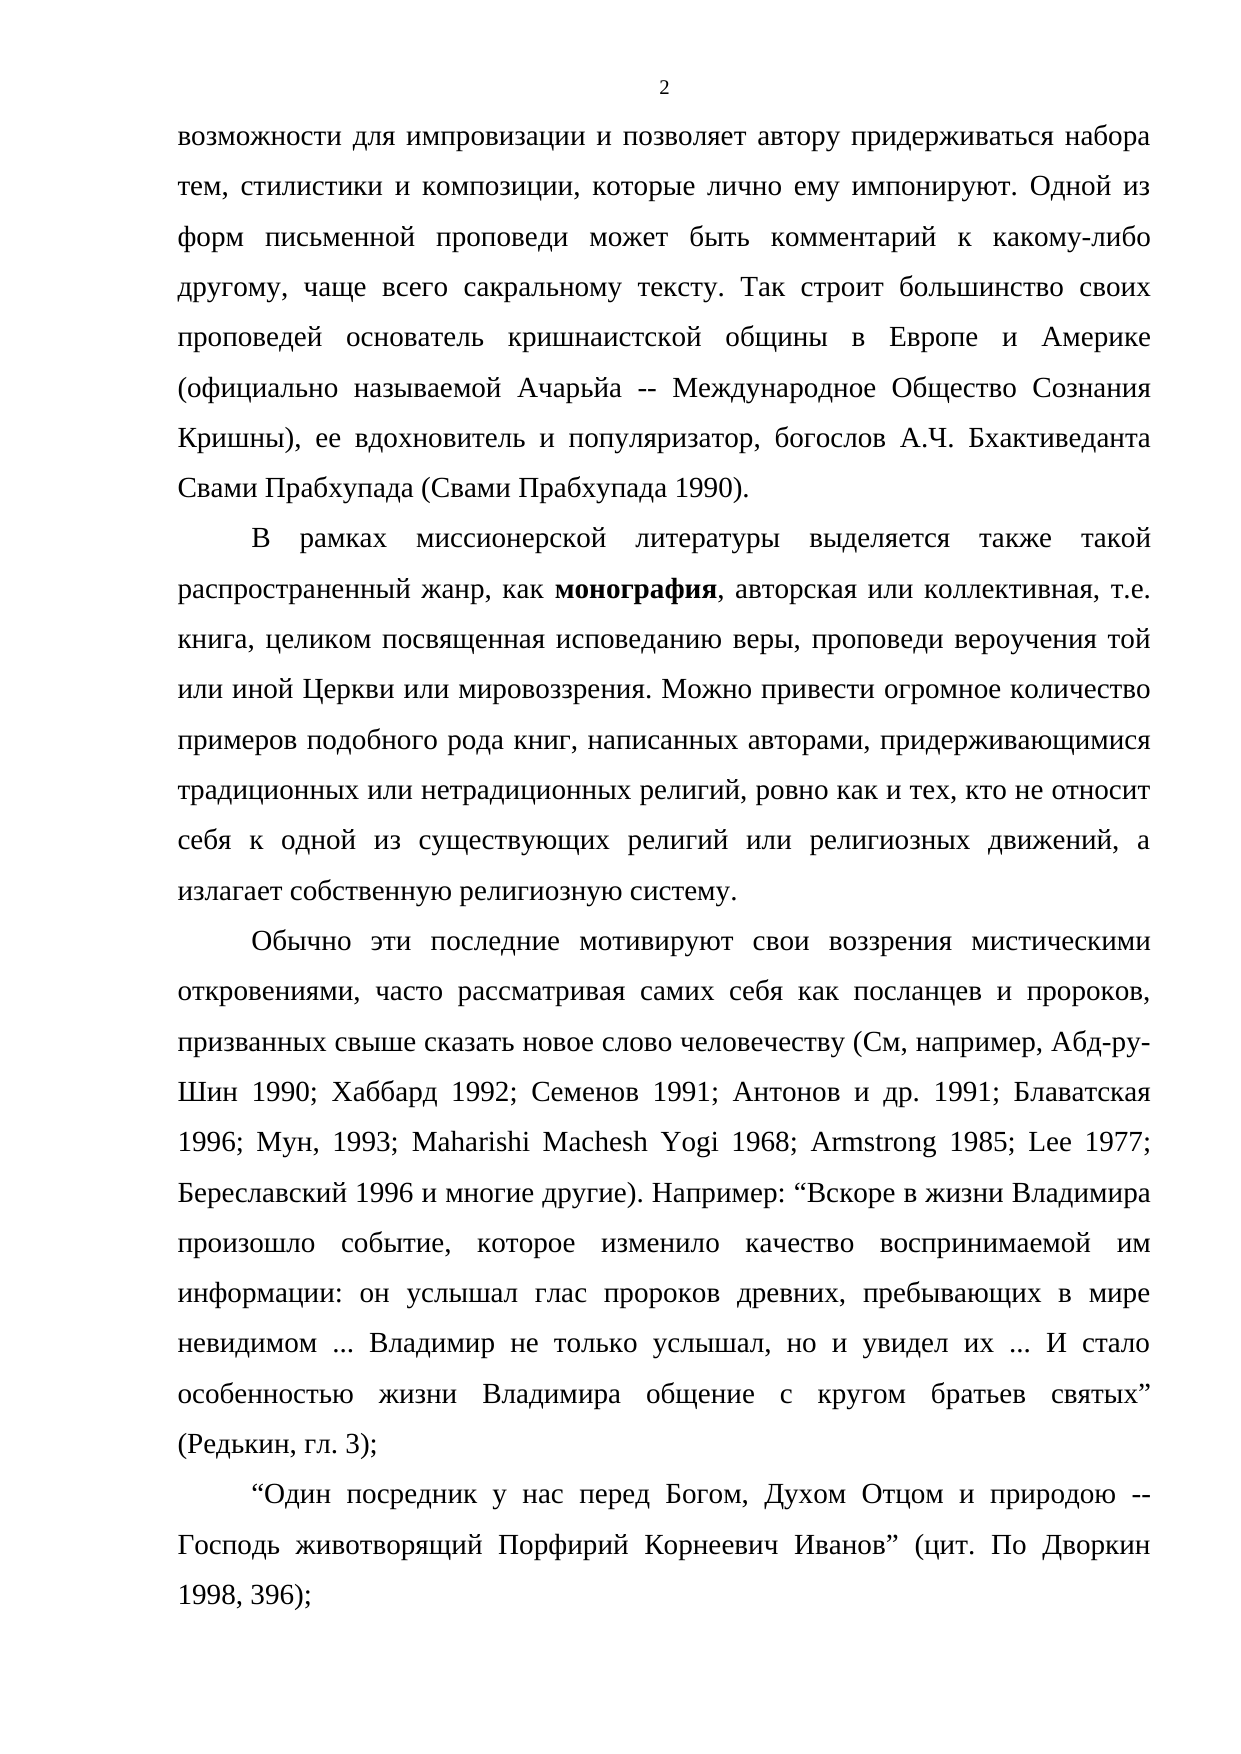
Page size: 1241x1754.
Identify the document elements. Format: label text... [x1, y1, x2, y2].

text Обычно эти последние мотивируют свои воззрения мистическими откровениями, часто рассматривая самих себя как посланцев и пророков, призванных свыше сказать новое слово человечеству (См, например, Абд-ру-Шин 1990; Хаббард 1992; Семенов 1991; Антонов и др. 1991; Блаватская 1996; Мун, 1993; Maharishi Machesh Yogi 1968; Armstrong 1985; Lee 1977; Береславский 1996 и многие другие). Например: “Вскоре в жизни Владимира произошло событие, которое изменило качество воспринимаемой им информации: он услышал глас пророков древних, пребывающих в мире невидимом ... Владимир не только услышал, но и увидел их ... И стало особенностью жизни Владимира общение с кругом братьев святых” (Редькин, гл. 3); [177, 923, 1152, 1460]
text “Один посредник у нас перед Богом, Духом Отцом и природою -- Господь животворящий Порфирий Корнеевич Иванов” (цит. По Дворкин 1998, 396); [177, 1477, 1152, 1611]
text В рамках миссионерской литературы выделяется также такой распространенный жанр, как монография, авторская или коллективная, т.е. книга, целиком посвященная исповеданию веры, проповеди вероучения той или иной Церкви или мировоззрения. Можно привести огромное количество примеров подобного рода книг, написанных авторами, придерживающимися традиционных или нетрадиционных религий, ровно как и тех, кто не относит себя к одной из существующих религий или религиозных движений, а излагает собственную религиозную систему. [177, 521, 1152, 906]
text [177, 118, 1152, 504]
